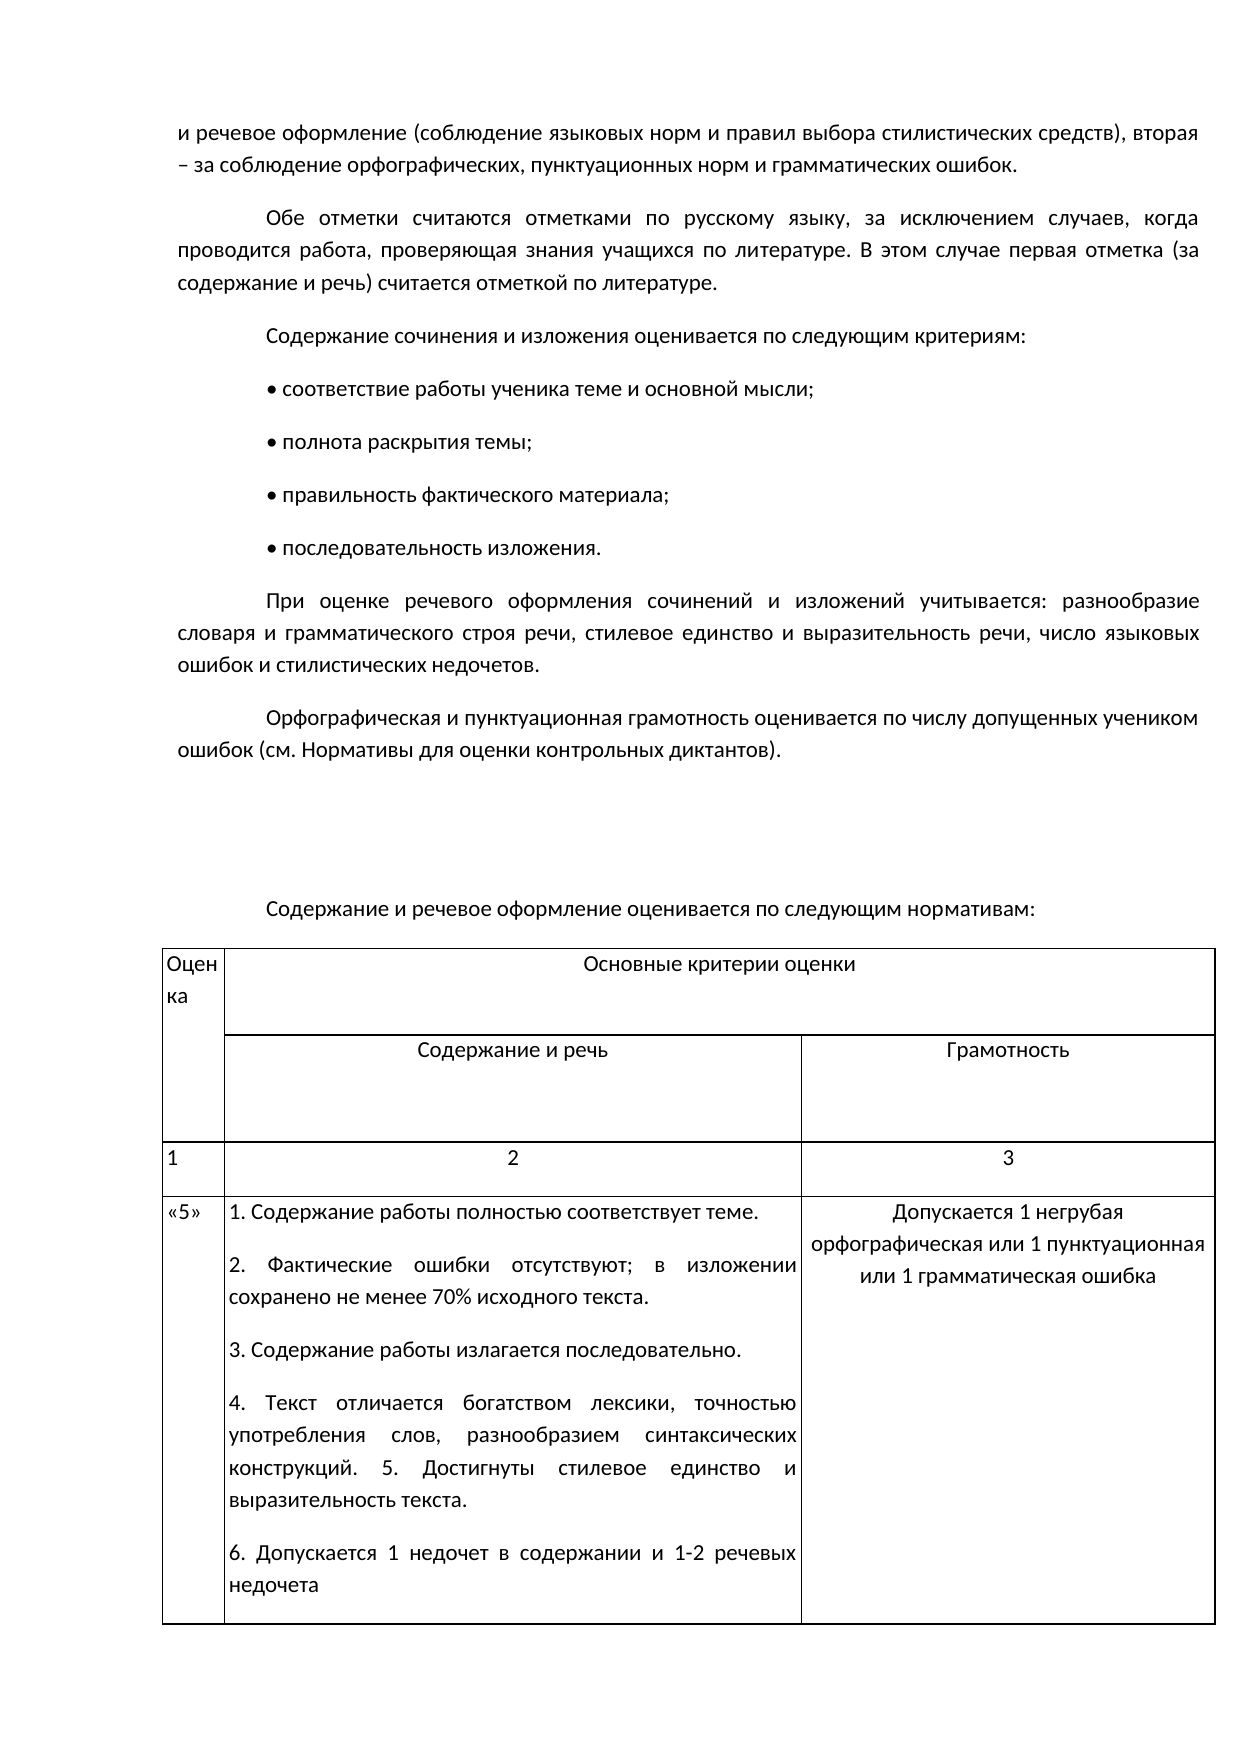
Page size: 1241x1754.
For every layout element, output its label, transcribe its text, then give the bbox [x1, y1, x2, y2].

text Содержание сочинения и изложения оценивается по следующим критериям: [177, 321, 1200, 349]
text • соответствие работы ученика теме и основной мысли; [177, 374, 1200, 402]
text Содержание и речевое оформление оценивается по следующим нормативам: [177, 894, 1200, 922]
text • полнота раскрытия темы; [177, 427, 1200, 455]
text При оценке речевого оформления сочинений и изложений учитывается: разнообразие словаря и грамматического строя речи, стилевое единство и выразительность речи, число языковых ошибок и стилистических недочетов. [177, 586, 1200, 678]
text Орфографическая и пунктуационная грамотность оценивается по числу допущенных учеником ошибок (см. Нормативы для оценки контрольных диктантов). [177, 703, 1200, 763]
table_header Оценка [163, 949, 224, 1034]
table_cell Содержание и речь [225, 1036, 801, 1141]
table_header Основные критерии оценки [225, 949, 1214, 1034]
table_cell [163, 1034, 224, 1141]
table_cell «5» [163, 1197, 224, 1623]
table_cell Грамотность [802, 1036, 1214, 1141]
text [177, 118, 1200, 178]
table_cell 2 [225, 1143, 801, 1196]
table_cell Допускается 1 негрубая орфографическая или 1 пунктуационная или 1 грамматическая ошибка [802, 1197, 1214, 1623]
text • последовательность изложения. [177, 533, 1200, 561]
table_cell 1 [163, 1143, 224, 1196]
table_cell 3 [802, 1143, 1214, 1196]
text Обе отметки считаются отметками по русскому языку, за исключением случаев, когда проводится работа, проверяющая знания учащихся по литературе. В этом случае первая отметка (за содержание и речь) считается отметкой по литературе. [177, 203, 1200, 296]
text • правильность фактического материала; [177, 480, 1200, 508]
table_cell 1. Содержание работы полностью соответствует теме. 2. Фактические ошибки отсутствуют; в изложении сохранено не менее 70% исходного текста. 3. Содержание работы излагается последовательно. 4. Текст отличается богатством лексики, точностью употребления слов, разнообразием синтаксических конструкций. 5. Достигнуты стилевое единство и выразительность текста. 6. Допускается 1 недочет в содержании и 1-2 речевых недочета [225, 1197, 801, 1623]
